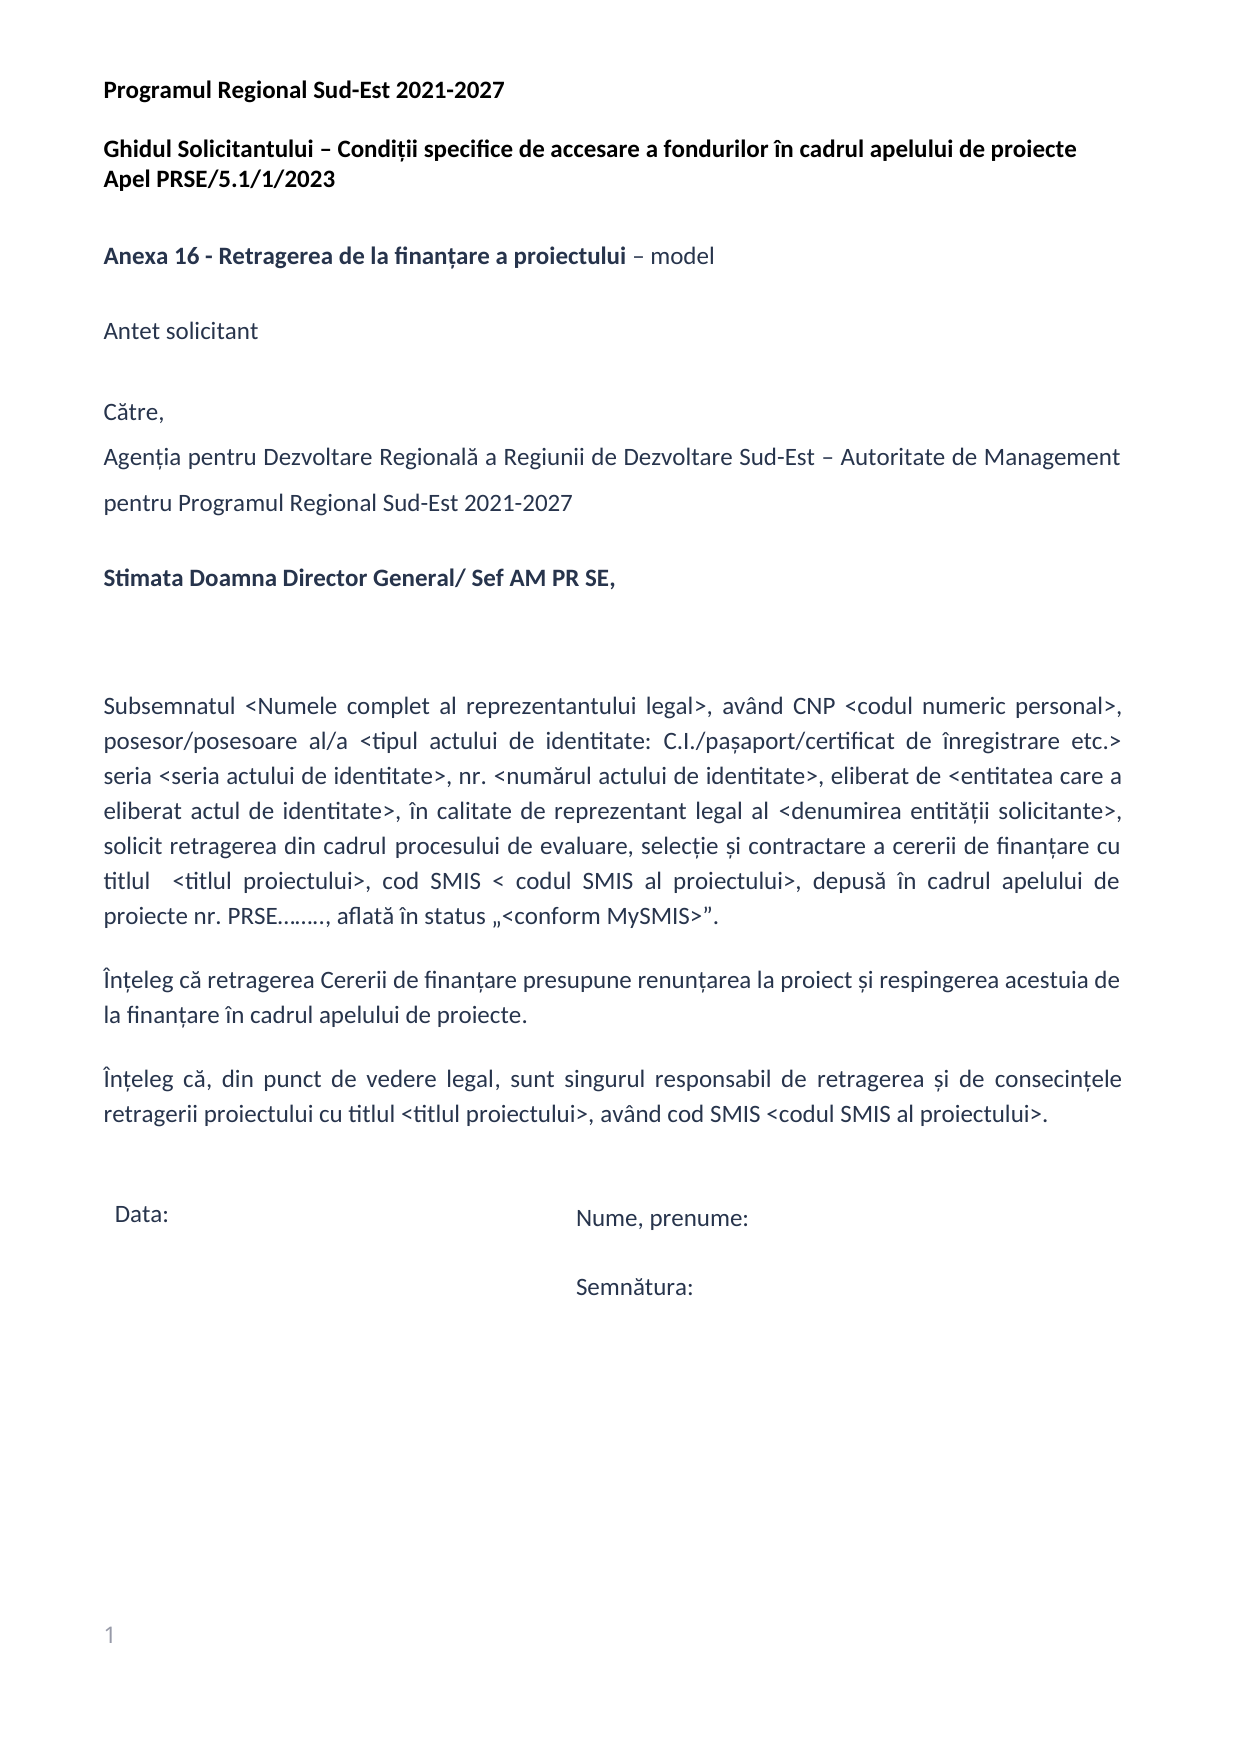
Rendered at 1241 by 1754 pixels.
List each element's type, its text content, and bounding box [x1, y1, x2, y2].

text Antet solicitant [103, 315, 1123, 345]
text Agenția pentru Dezvoltare Regională a Regiunii de Dezvoltare Sud-Est – Autoritate de Management pentru Programul Regional Sud-Est 2021-2027 [103, 441, 1122, 518]
text Stimata Doamna Director General/ Sef AM PR SE, [103, 562, 1122, 592]
text Subsemnatul <Numele complet al reprezentantului legal>, având CNP <codul numeric personal>, posesor/posesoare al/a <tipul actului de identitate: C.I./pașaport/certificat de înregistrare etc.> seria <seria actului de identitate>, nr. <numărul actului de identitate>, eliberat de <entitatea care a eliberat actul de identitate>, în calitate de reprezentant legal al <denumirea entității solicitante>, solicit retragerea din cadrul procesului de evaluare, selecție și contractare a cererii de finanțare cu titlul <titlul proiectului>, cod SMIS < codul SMIS al proiectului>, depusă în cadrul apelului de proiecte nr. PRSE…….., aflată în status „<conform MySMIS>”. [103, 690, 1122, 931]
text Către, [103, 396, 1122, 426]
text Anexa 16 - Retragerea de la finanțare a proiectului – model [103, 240, 1122, 271]
table_header Nume, prenume: Semnătura: [565, 1198, 1026, 1356]
table_header Data: [103, 1198, 564, 1356]
text Înțeleg că retragerea Cererii de finanțare presupune renunțarea la proiect și respingerea acestuia de la finanțare în cadrul apelului de proiecte. [103, 964, 1122, 1030]
text Înțeleg că, din punct de vedere legal, sunt singurul responsabil de retragerea și de consecințele retragerii proiectului cu titlul <titlul proiectului>, având cod SMIS <codul SMIS al proiectului>. [103, 1064, 1122, 1129]
